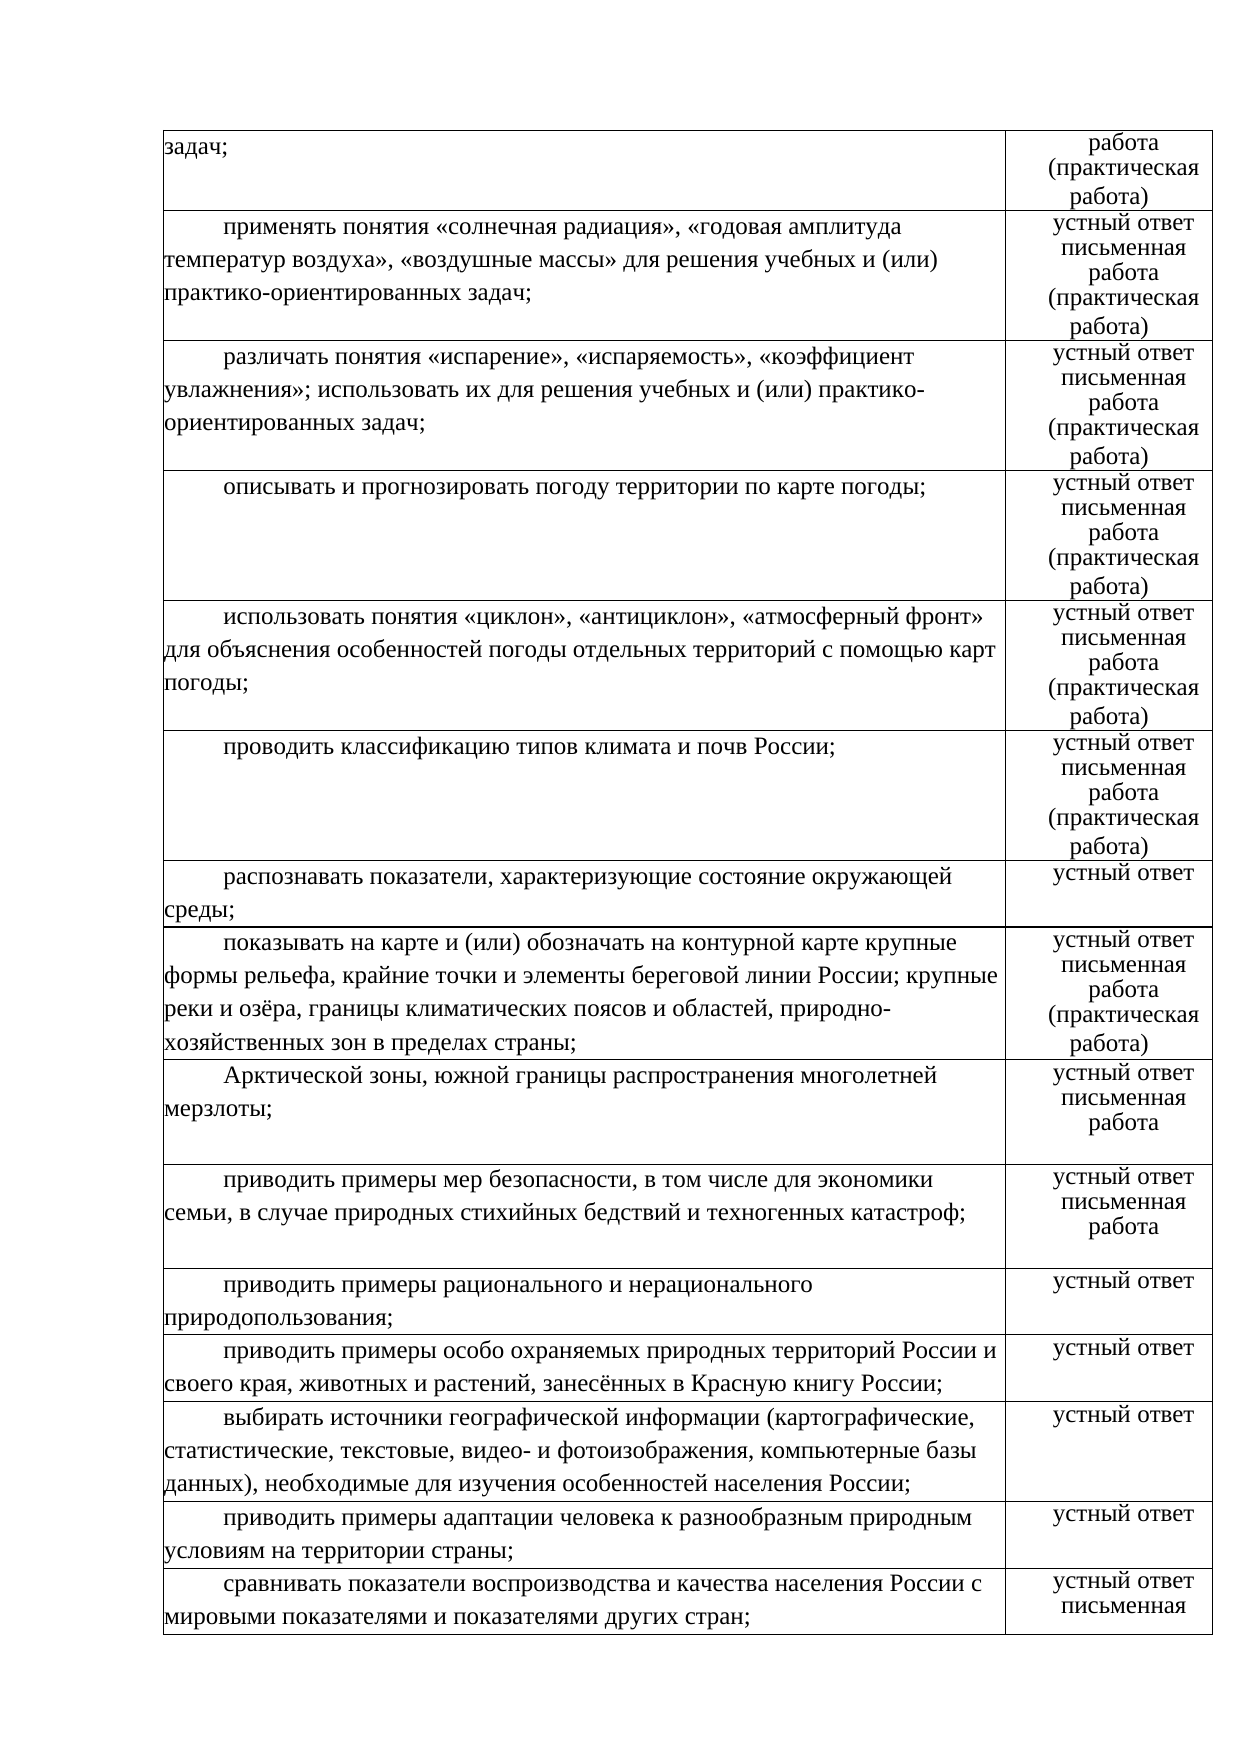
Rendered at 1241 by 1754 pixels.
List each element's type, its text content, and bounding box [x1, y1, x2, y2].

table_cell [164, 131, 1005, 210]
table_cell устный ответ [1006, 1335, 1212, 1401]
table_cell применять понятия «солнечная радиация», «годовая амплитуда температур воздуха», «воздушные массы» для решения учебных и (или) практико-ориентированных задач; [164, 211, 1005, 340]
table_cell устный ответ письменная работа [1006, 1165, 1212, 1268]
table_cell устный ответ [1006, 1402, 1212, 1501]
table_cell устный ответ письменная работа (практическая работа) [1006, 601, 1212, 730]
table_cell устный ответ письменная работа (практическая работа) [1006, 731, 1212, 860]
table_cell распознавать показатели, характеризующие состояние окружающей среды; [164, 861, 1005, 926]
table_cell устный ответ [1006, 861, 1212, 926]
table_cell устный ответ [1006, 1502, 1212, 1567]
table_cell устный ответ письменная работа (практическая работа) [1006, 211, 1212, 340]
table_cell показывать на карте и (или) обозначать на контурной карте крупные формы рельефа, крайние точки и элементы береговой линии России; крупные реки и озёра, границы климатических поясов и областей, природно-хозяйственных зон в пределах страны; [164, 928, 1005, 1059]
table_cell устный ответ письменная работа [1006, 1060, 1212, 1163]
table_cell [1006, 1569, 1212, 1634]
table_cell устный ответ письменная работа (практическая работа) [1006, 471, 1212, 600]
table_cell описывать и прогнозировать погоду территории по карте погоды; [164, 471, 1005, 600]
table_cell использовать понятия «циклон», «антициклон», «атмосферный фронт» для объяснения особенностей погоды отдельных территорий с помощью карт погоды; [164, 601, 1005, 730]
table_cell устный ответ [1006, 1269, 1212, 1334]
table_cell устный ответ письменная работа (практическая работа) [1006, 341, 1212, 470]
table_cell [164, 1569, 1005, 1634]
table_cell приводить примеры адаптации человека к разнообразным природным условиям на территории страны; [164, 1502, 1005, 1567]
table_cell приводить примеры мер безопасности, в том числе для экономики семьи, в случае природных стихийных бедствий и техногенных катастроф; [164, 1165, 1005, 1268]
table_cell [1006, 131, 1212, 210]
table_cell Арктической зоны, южной границы распространения многолетней мерзлоты; [164, 1060, 1005, 1163]
table_cell приводить примеры рационального и нерационального природопользования; [164, 1269, 1005, 1334]
table_cell выбирать источники географической информации (картографические, статистические, текстовые, видео- и фотоизображения, компьютерные базы данных), необходимые для изучения особенностей населения России; [164, 1402, 1005, 1501]
table_cell приводить примеры особо охраняемых природных территорий России и своего края, животных и растений, занесённых в Красную книгу России; [164, 1335, 1005, 1401]
table_cell различать понятия «испарение», «испаряемость», «коэффициент увлажнения»; использовать их для решения учебных и (или) практико-ориентированных задач; [164, 341, 1005, 470]
table_cell устный ответ письменная работа (практическая работа) [1006, 928, 1212, 1059]
table_cell проводить классификацию типов климата и почв России; [164, 731, 1005, 860]
